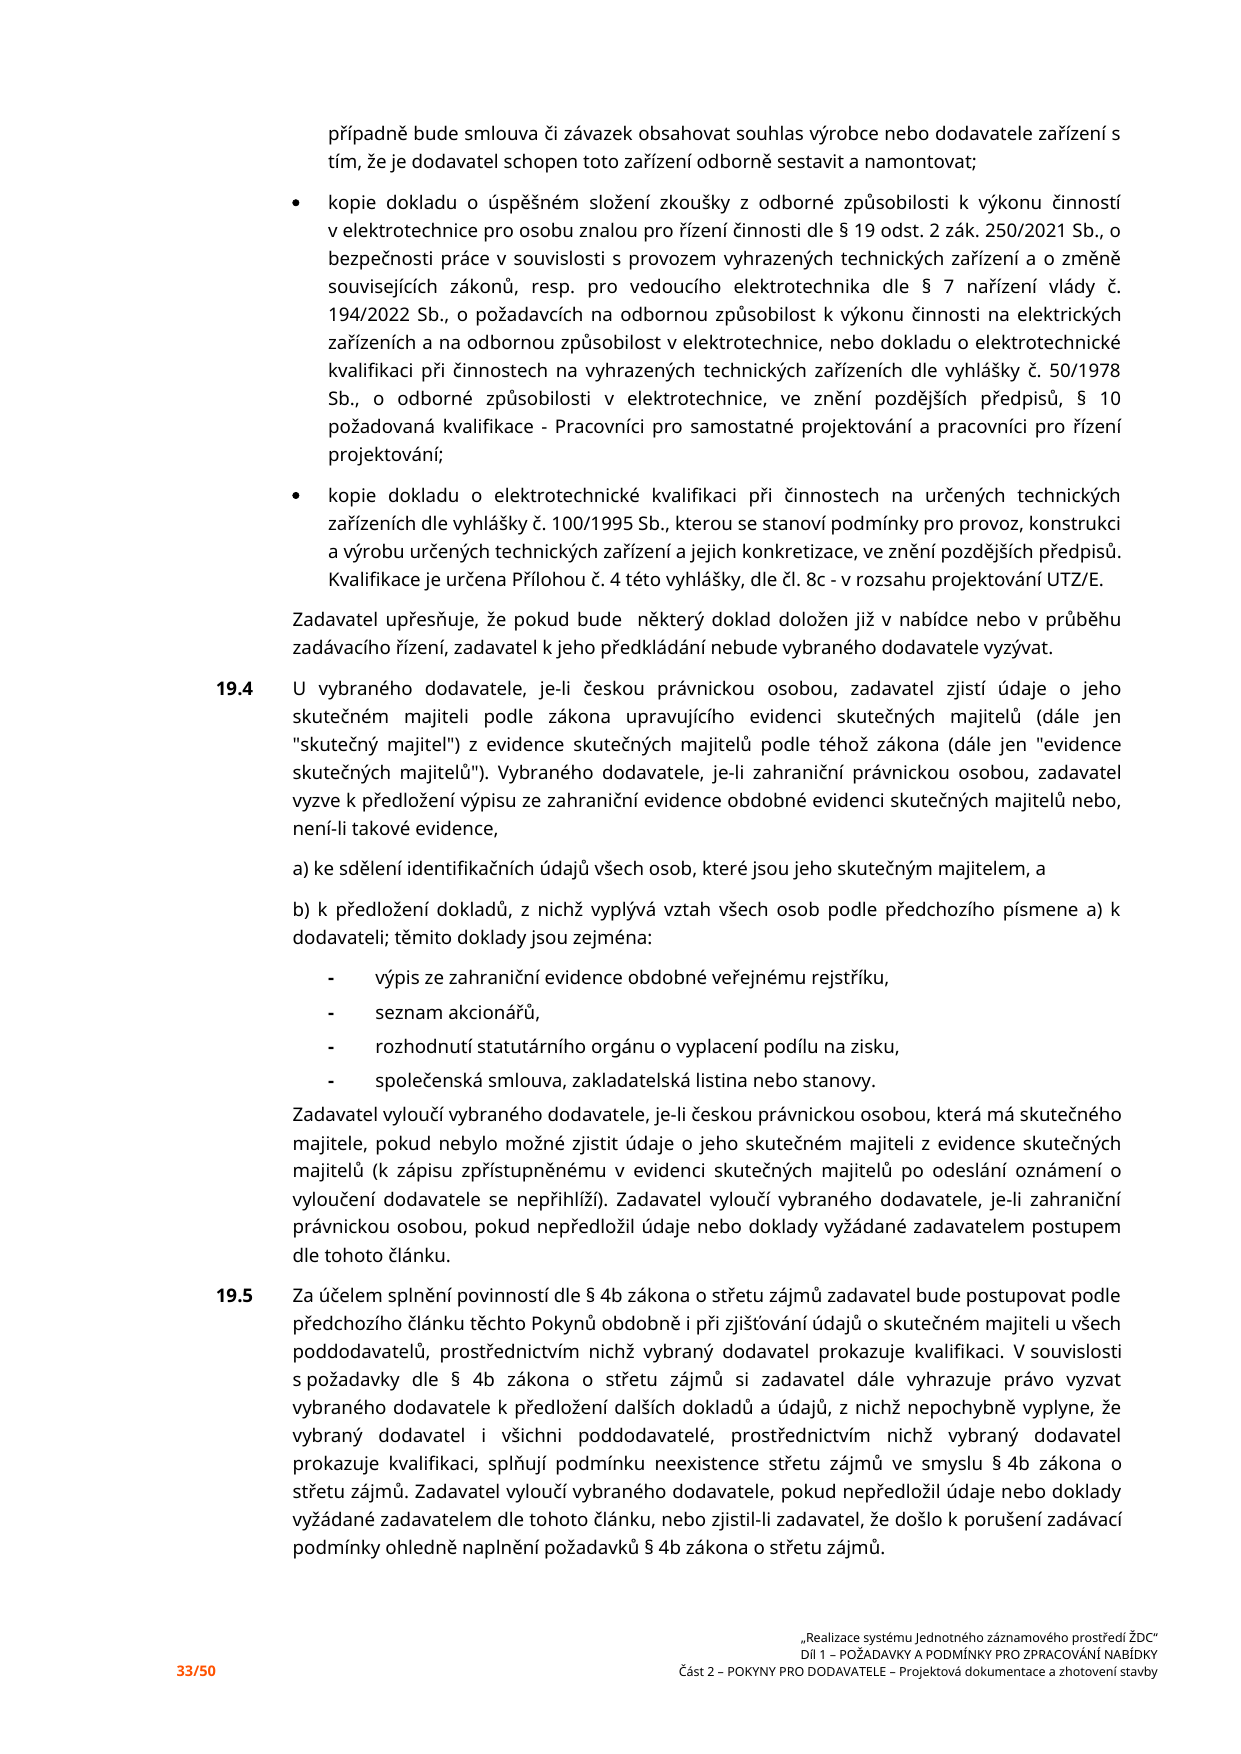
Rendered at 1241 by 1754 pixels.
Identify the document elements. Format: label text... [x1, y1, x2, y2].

list Zadavatel vyloučí vybraného dodavatele, je-li českou právnickou osobou, která má skutečného majitele, pokud nebylo možné zjistit údaje o jeho skutečném majiteli z evidence skutečných majitelů (k zápisu zpřístupněnému v evidenci skutečných majitelů po odeslání oznámení o vyloučení dodavatele se nepřihlíží). Zadavatel vyloučí vybraného dodavatele, je-li zahraniční právnickou osobou, pokud nepředložil údaje nebo doklady vyžádané zadavatelem postupem dle tohoto článku. [292, 1102, 1122, 1267]
text výpis ze zahraniční evidence obdobné veřejnému rejstříku, [328, 965, 1122, 990]
list Zadavatel upřesňuje, že pokud bude některý doklad doložen již v nabídce nebo v průběhu zadávacího řízení, zadavatel k jeho předkládání nebude vybraného dodavatele vyzývat. [292, 606, 1122, 660]
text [292, 121, 1122, 174]
text kopie dokladu o elektrotechnické kvalifikaci při činnostech na určených technických zařízeních dle vyhlášky č. 100/1995 Sb., kterou se stanoví podmínky pro provoz, konstrukci a výrobu určených technických zařízení a jejich konkretizace, ve znění pozdějších předpisů. Kvalifikace je určena Přílohou č. 4 této vyhlášky, dle čl. 8c - v rozsahu projektování UTZ/E. [292, 482, 1122, 591]
text společenská smlouva, zakladatelská listina nebo stanovy. [328, 1067, 1122, 1093]
text b) k předložení dokladů, z nichž vyplývá vztah všech osob podle předchozího písmene a) k dodavateli; těmito doklady jsou zejména: [292, 896, 1122, 950]
text seznam akcionářů, [328, 999, 1122, 1024]
text rozhodnutí statutárního orgánu o vyplacení podílu na zisku, [328, 1033, 1122, 1059]
text kopie dokladu o úspěšném složení zkoušky z odborné způsobilosti k výkonu činností v elektrotechnice pro osobu znalou pro řízení činnosti dle § 19 odst. 2 zák. 250/2021 Sb., o bezpečnosti práce v souvislosti s provozem vyhrazených technických zařízení a o změně souvisejících zákonů, resp. pro vedoucího elektrotechnika dle § 7 nařízení vlády č. 194/2022 Sb., o požadavcích na odbornou způsobilost k výkonu činnosti na elektrických zařízeních a na odbornou způsobilost v elektrotechnice, nebo dokladu o elektrotechnické kvalifikaci při činnostech na vyhrazených technických zařízeních dle vyhlášky č. 50/1978 Sb., o odborné způsobilosti v elektrotechnice, ve znění pozdějších předpisů, § 10 požadovaná kvalifikace - Pracovníci pro samostatné projektování a pracovníci pro řízení projektování; [292, 189, 1122, 467]
text U vybraného dodavatele, je-li českou právnickou osobou, zadavatel zjistí údaje o jeho skutečném majiteli podle zákona upravujícího evidenci skutečných majitelů (dále jen "skutečný majitel") z evidence skutečných majitelů podle téhož zákona (dále jen "evidence skutečných majitelů"). Vybraného dodavatele, je-li zahraniční právnickou osobou, zadavatel vyzve k předložení výpisu ze zahraniční evidence obdobné evidenci skutečných majitelů nebo, není-li takové evidence, [216, 675, 1122, 841]
text Za účelem splnění povinností dle § 4b zákona o střetu zájmů zadavatel bude postupovat podle předchozího článku těchto Pokynů obdobně i při zjišťování údajů o skutečném majiteli u všech poddodavatelů, prostřednictvím nichž vybraný dodavatel prokazuje kvalifikaci. V souvislosti s požadavky dle § 4b zákona o střetu zájmů si zadavatel dále vyhrazuje právo vyzvat vybraného dodavatele k předložení dalších dokladů a údajů, z nichž nepochybně vyplyne, že vybraný dodavatel i všichni poddodavatelé, prostřednictvím nichž vybraný dodavatel prokazuje kvalifikaci, splňují podmínku neexistence střetu zájmů ve smyslu § 4b zákona o střetu zájmů. Zadavatel vyloučí vybraného dodavatele, pokud nepředložil údaje nebo doklady vyžádané zadavatelem dle tohoto článku, nebo zjistil-li zadavatel, že došlo k porušení zadávací podmínky ohledně naplnění požadavků § 4b zákona o střetu zájmů. [216, 1282, 1122, 1560]
text a) ke sdělení identifikačních údajů všech osob, které jsou jeho skutečným majitelem, a [292, 856, 1122, 881]
